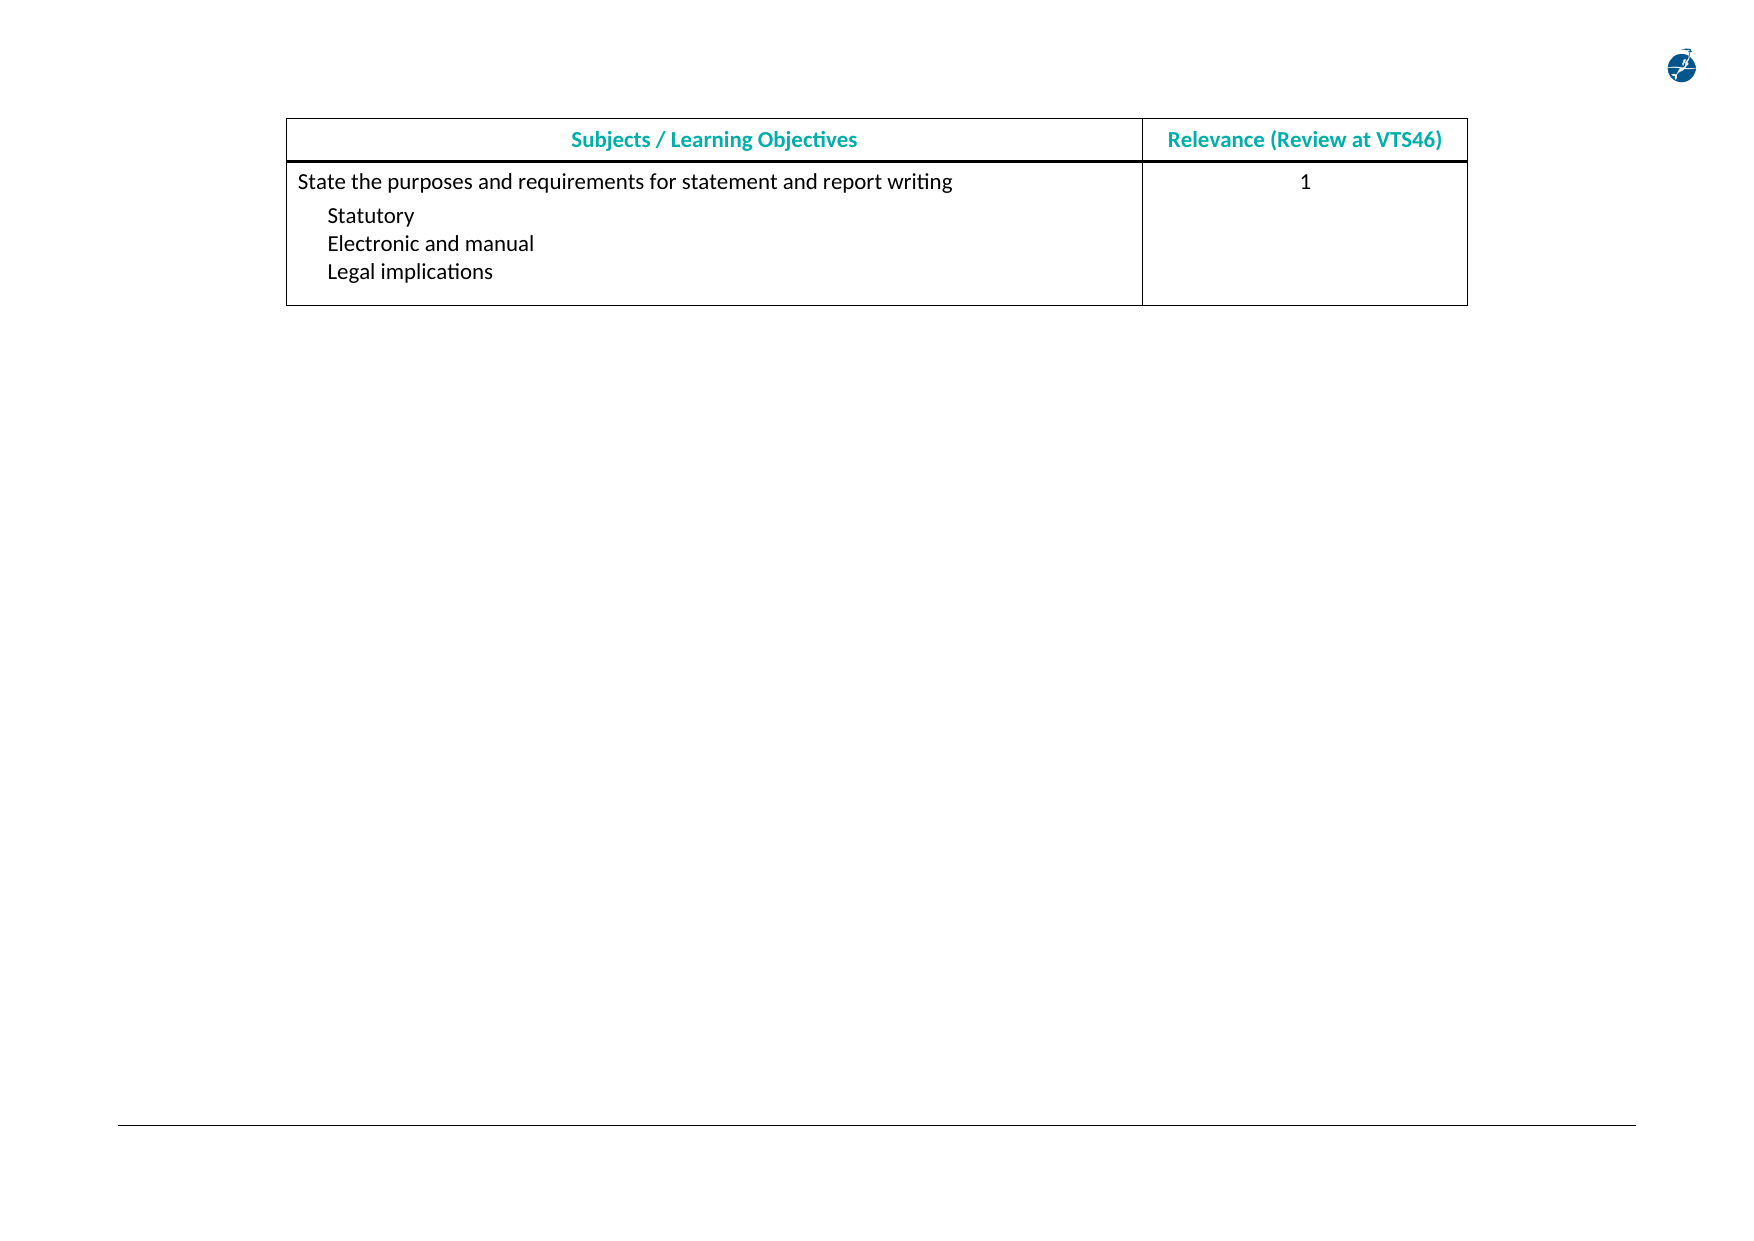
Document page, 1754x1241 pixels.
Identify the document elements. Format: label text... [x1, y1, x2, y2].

table_header Subjects / Learning Objectives [287, 119, 1142, 160]
table_header Relevance (Review at VTS46) [1143, 119, 1467, 160]
table_cell 1 [1143, 163, 1467, 305]
picture [1636, 0, 1754, 117]
table_cell State the purposes and requirements for statement and report writing Statutory Electronic and manual Legal implications [287, 163, 1142, 305]
